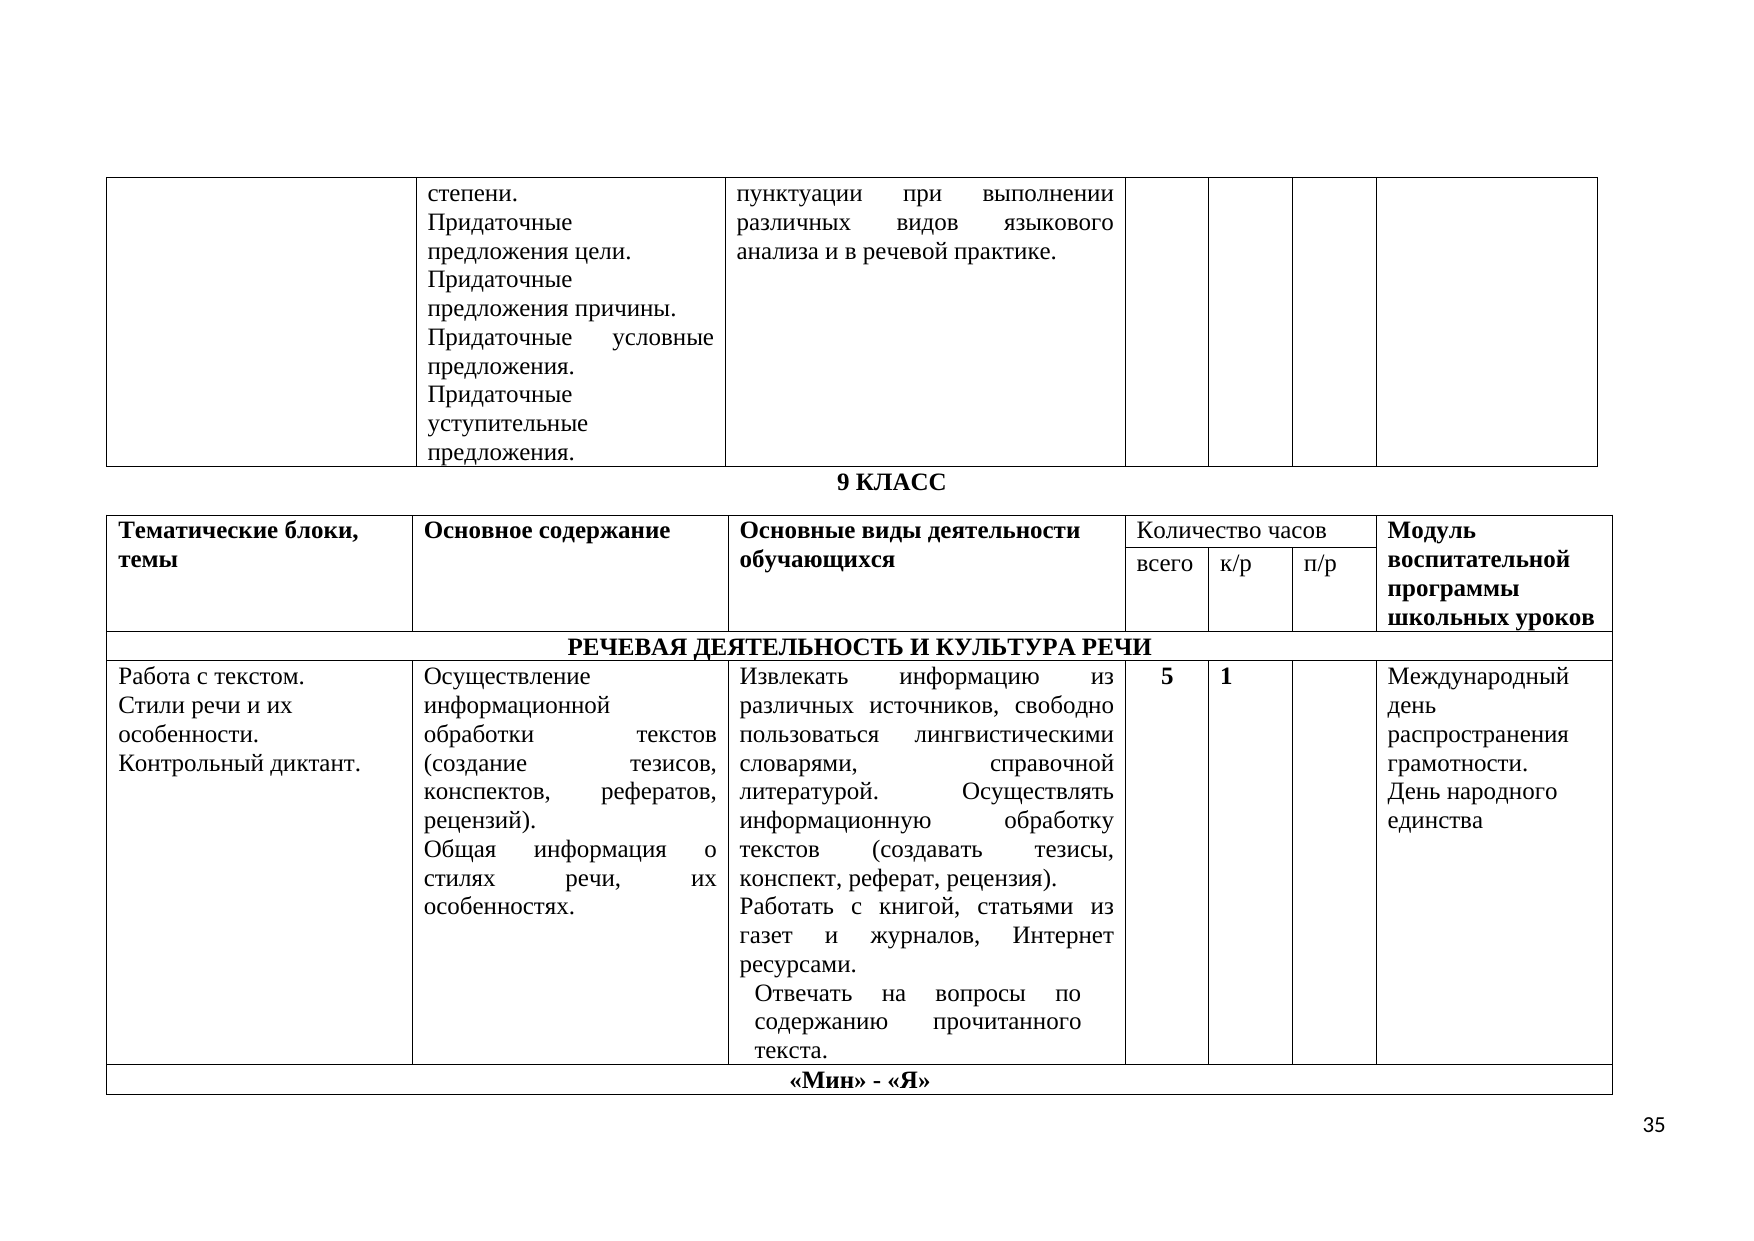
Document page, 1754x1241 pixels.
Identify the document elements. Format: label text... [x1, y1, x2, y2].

table_cell п/р [1293, 548, 1376, 631]
table_cell Осуществление информационной обработки текстов (создание тезисов, конспектов, рефератов, рецензий). Общая информация о стилях речи, их особенностях. [413, 661, 728, 1064]
table_cell к/р [1209, 548, 1292, 631]
table_cell 2 [1209, 178, 1292, 466]
table_cell 5 [1126, 661, 1208, 1064]
table_cell Работа с текстом. Стили речи и их особенности. Контрольный диктант. [107, 661, 412, 1064]
table_header Основное содержание [413, 516, 728, 631]
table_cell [107, 1065, 1612, 1094]
table_cell Международный день распространения грамотности. День народного единства [1377, 661, 1612, 1064]
table_cell Извлекать информацию из различных источников, свободно пользоваться лингвистическими словарями, справочной литературой. Осуществлять информационную обработку текстов (создавать тезисы, конспект, реферат, рецензия). Работать с книгой, статьями из газет и журналов, Интернет ресурсами. Отвечать на вопросы по содержанию прочитанного текста. [729, 661, 1125, 1064]
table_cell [1377, 178, 1597, 466]
table_cell [1293, 661, 1376, 1064]
table_header Количество часов [1126, 516, 1376, 547]
table_header Тематические блоки, темы [107, 516, 412, 631]
table_cell 1 [1209, 661, 1292, 1064]
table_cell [726, 178, 1125, 466]
table_cell всего [1126, 548, 1208, 631]
table_cell 15 [1126, 178, 1208, 466]
table_cell 1 [1293, 178, 1376, 466]
table_header Основные виды деятельности обучающихся [729, 516, 1125, 631]
table_header Модуль воспитательной программы школьных уроков [1377, 516, 1612, 631]
table_cell РЕЧЕВАЯ ДЕЯТЕЛЬНОСТЬ И КУЛЬТУРА РЕЧИ [107, 632, 1612, 660]
text 9 КЛАСС [118, 467, 1665, 496]
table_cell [107, 178, 416, 466]
